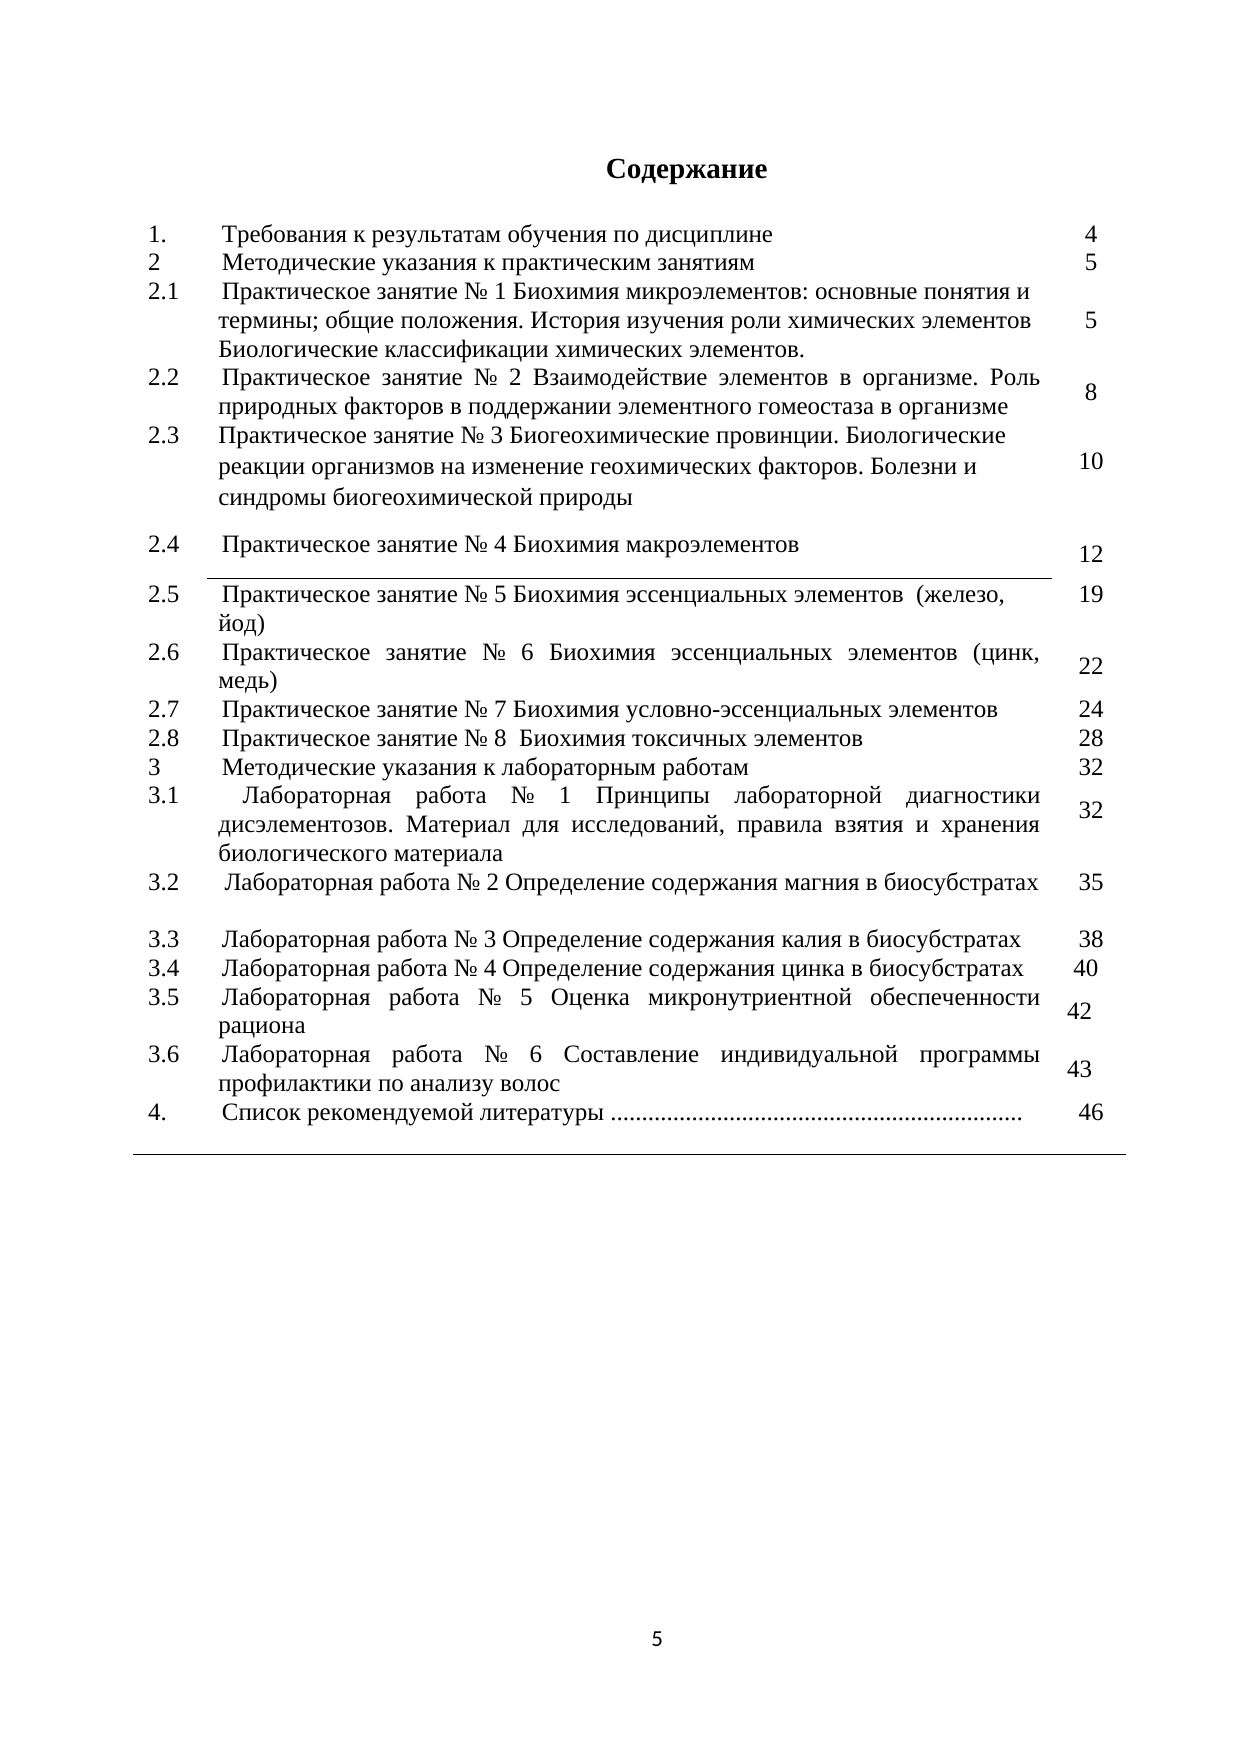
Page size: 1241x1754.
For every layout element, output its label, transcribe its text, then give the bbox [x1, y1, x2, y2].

table_cell 2.2 [133, 363, 207, 420]
table_cell 2.7 [133, 694, 207, 723]
table_cell Лабораторная работа № 4 Определение содержания цинка в биосубстратах [207, 953, 1052, 982]
table_cell Практическое занятие № 1 Биохимия микроэлементов: основные понятия и термины; общие положения. История изучения роли химических элементов Биологические классификации химических элементов. [207, 276, 1052, 362]
table_cell Практическое занятие № 8 Биохимия токсичных элементов [207, 723, 1052, 752]
table_cell 32 [1052, 752, 1126, 781]
table_cell 8 [1052, 363, 1126, 420]
table_cell 28 [1052, 723, 1126, 752]
table_cell 4. [133, 1097, 207, 1154]
table_cell Практическое занятие № 4 Биохимия макроэлементов [207, 530, 1052, 578]
table_cell Лабораторная работа № 5 Оценка микронутриентной обеспеченности рациона [207, 982, 1052, 1039]
table_cell Методические указания к практическим занятиям [207, 248, 1052, 276]
table_cell Практическое занятие № 3 Биогеохимические провинции. Биологические реакции организмов на изменение геохимических факторов. Болезни и синдромы биогеохимической природы [207, 420, 1052, 529]
table_cell 22 [1052, 637, 1126, 694]
table_cell 3.4 [133, 953, 207, 982]
table_cell Список рекомендуемой литературы .................................................................. [207, 1097, 1052, 1154]
table_cell 3.2 [133, 867, 207, 924]
table_cell 46 [1052, 1097, 1126, 1154]
table_cell Лабораторная работа № 1 Принципы лабораторной диагностики дисэлементозов. Материал для исследований, правила взятия и хранения биологического материала [207, 781, 1052, 867]
table_cell Практическое занятие № 2 Взаимодействие элементов в организме. Роль природных факторов в поддержании элементного гомеостаза в организме [207, 363, 1052, 420]
table_cell 40 [1052, 953, 1126, 982]
table_cell 10 [1052, 420, 1126, 529]
table_cell 5 [1052, 276, 1126, 362]
table_cell 38 [1052, 924, 1126, 953]
table_cell Практическое занятие № 7 Биохимия условно-эссенциальных элементов [207, 694, 1052, 723]
table_cell 2.3 [133, 420, 207, 529]
table_cell 2.8 [133, 723, 207, 752]
table_cell 2.6 [133, 637, 207, 694]
table_cell 3.3 [133, 924, 207, 953]
table_cell 43 [1052, 1039, 1126, 1097]
table_cell 24 [1052, 694, 1126, 723]
table_cell 3.5 [133, 982, 207, 1039]
table_cell Лабораторная работа № 3 Определение содержания калия в биосубстратах [207, 924, 1052, 953]
table_header 4 [1052, 219, 1126, 247]
table_cell 2.4 [133, 530, 207, 578]
table_cell 32 [1052, 781, 1126, 867]
table_header 1. [133, 219, 207, 247]
table_cell 19 [1052, 578, 1126, 637]
table_cell Практическое занятие № 5 Биохимия эссенциальных элементов (железо, йод) [207, 579, 1052, 637]
table_header Требования к результатам обучения по дисциплине [207, 219, 1052, 247]
text Содержание [133, 152, 1181, 185]
table_cell 3.6 [133, 1039, 207, 1097]
table_cell Лабораторная работа № 2 Определение содержания магния в биосубстратах [207, 867, 1052, 924]
table_cell 35 [1052, 867, 1126, 924]
table_cell 12 [1052, 530, 1126, 578]
table_cell 3 [133, 752, 207, 781]
table_cell Лабораторная работа № 6 Составление индивидуальной программы профилактики по анализу волос [207, 1039, 1052, 1097]
table_cell Практическое занятие № 6 Биохимия эссенциальных элементов (цинк, медь) [207, 637, 1052, 694]
table_cell Методические указания к лабораторным работам [207, 752, 1052, 781]
table_cell 2.5 [133, 578, 207, 637]
table_cell 5 [1052, 248, 1126, 276]
table_cell 42 [1052, 982, 1126, 1039]
table_cell 2 [133, 248, 207, 276]
table_cell 2.1 [133, 276, 207, 362]
table_cell 3.1 [133, 781, 207, 867]
